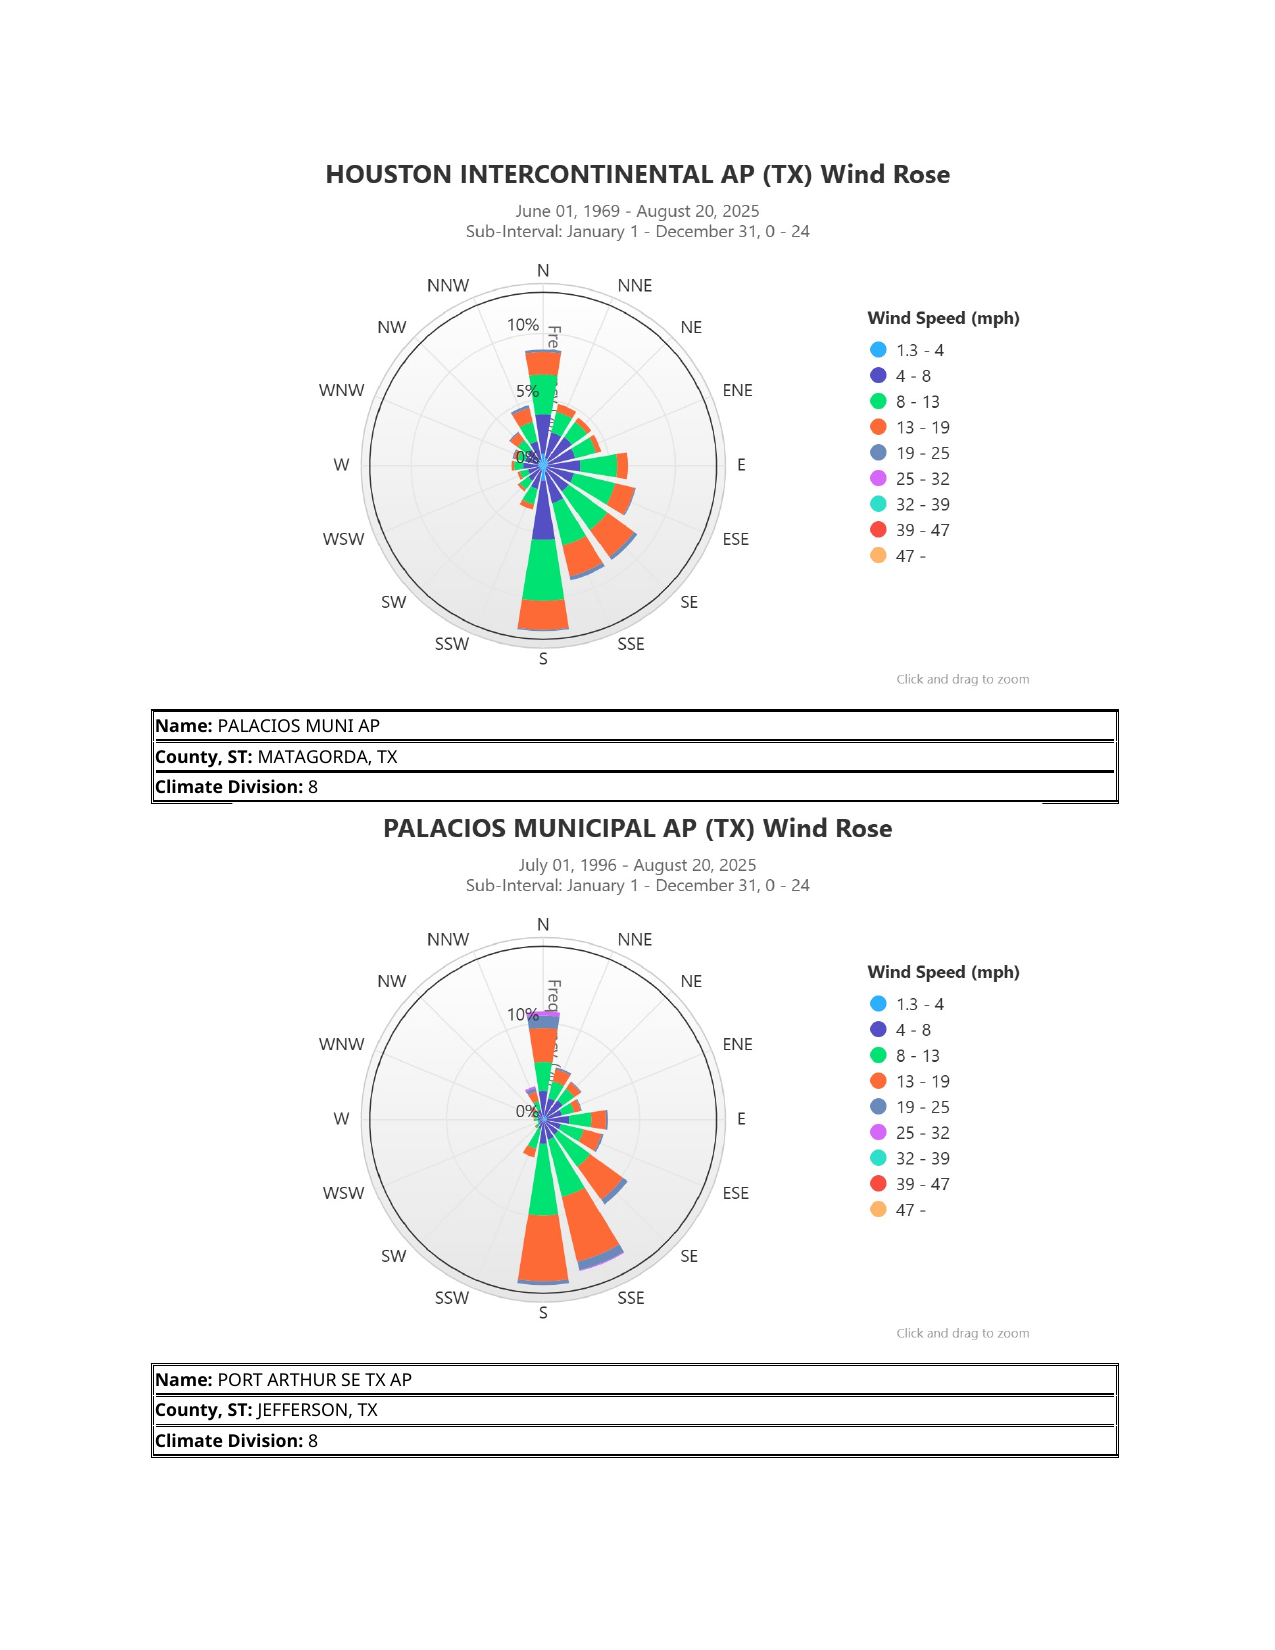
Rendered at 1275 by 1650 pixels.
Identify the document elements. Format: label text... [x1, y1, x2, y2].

table_cell County, ST: JEFFERSON, TX [154, 1393, 1116, 1423]
table_header Name: PORT ARTHUR SE TX AP [154, 1366, 1116, 1393]
table_cell Climate Division: 8 [154, 1424, 1116, 1454]
table_header Name: PALACIOS MUNI AP [154, 712, 1116, 739]
table_cell Climate Division: 8 [154, 770, 1116, 800]
table_cell County, ST: MATAGORDA, TX [154, 739, 1116, 770]
